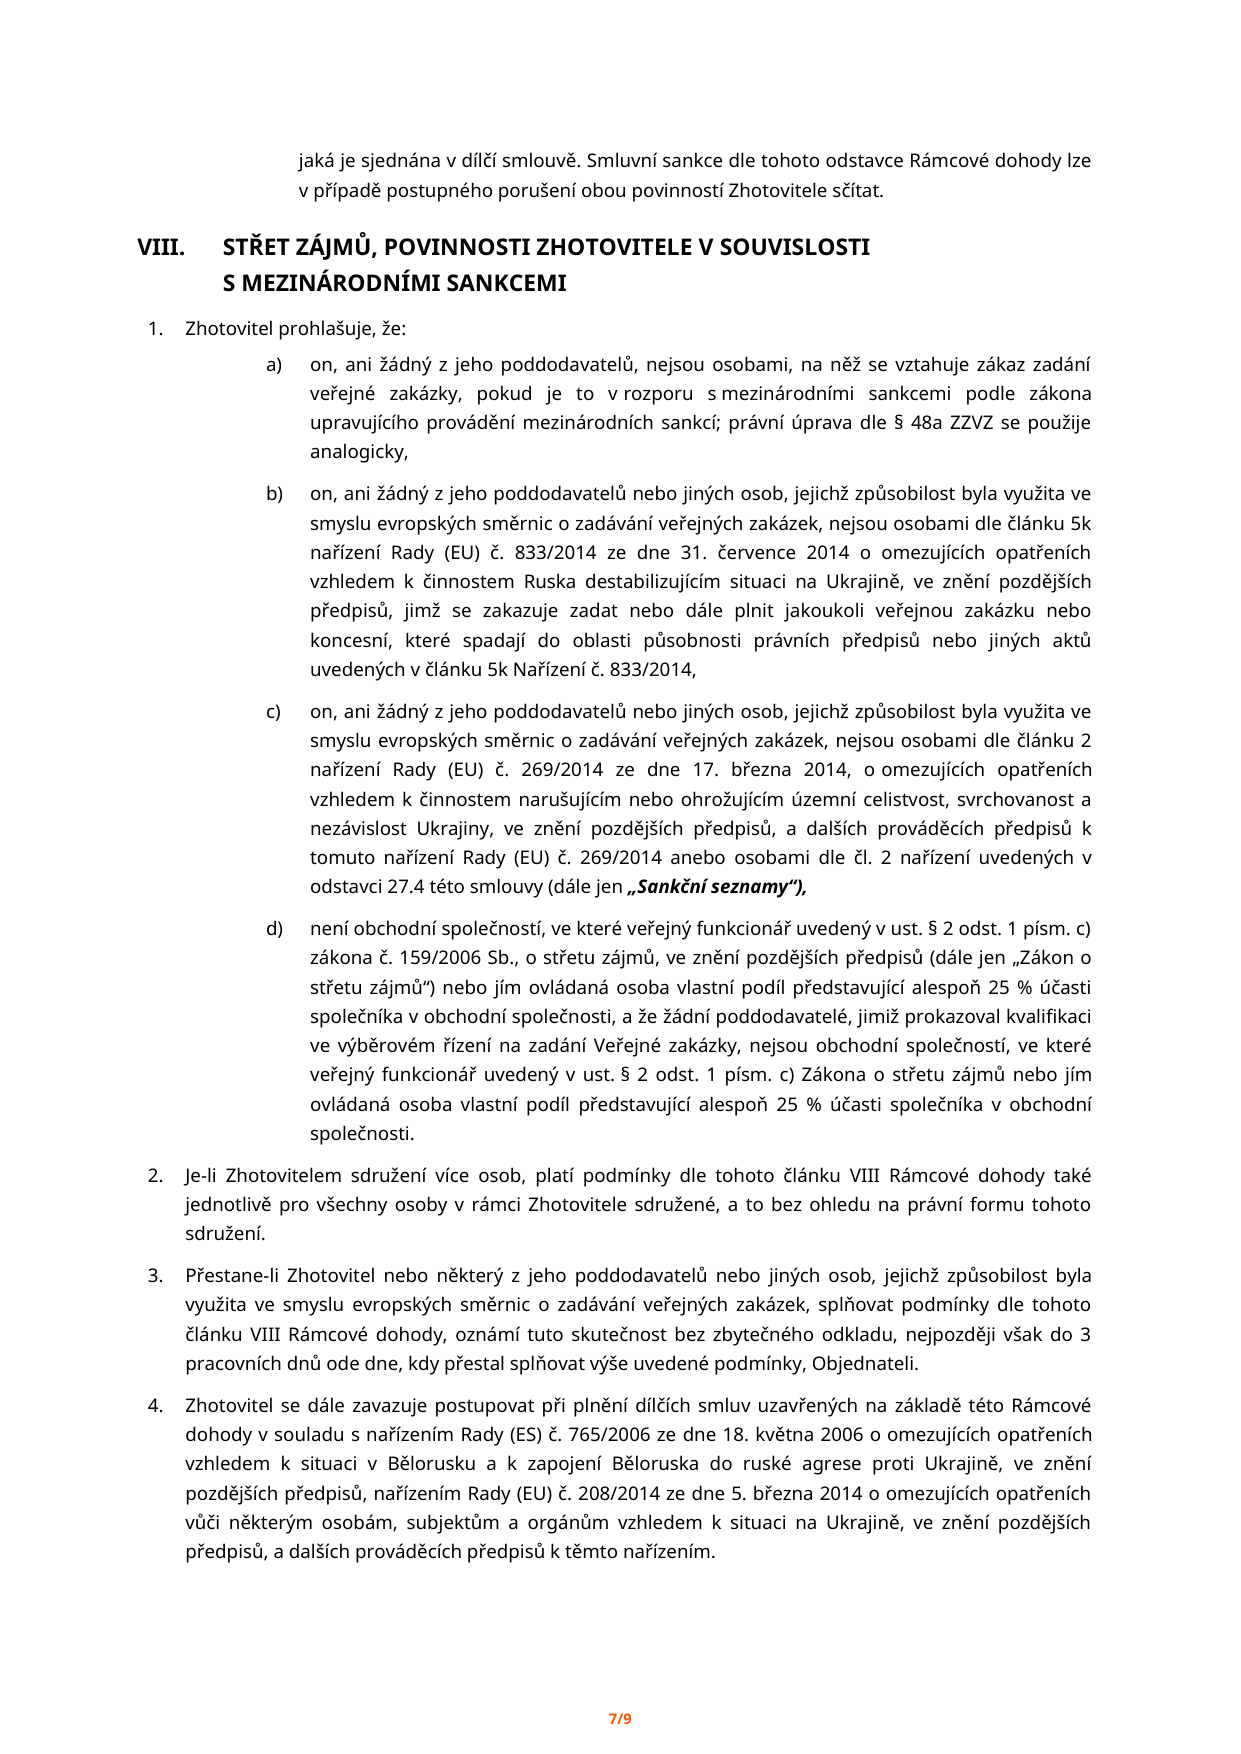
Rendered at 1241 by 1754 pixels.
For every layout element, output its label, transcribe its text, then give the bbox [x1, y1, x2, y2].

list Je-li Zhotovitelem sdružení více osob, platí podmínky dle tohoto článku VIII Rámcové dohody také jednotlivě pro všechny osoby v rámci Zhotovitele sdružené, a to bez ohledu na právní formu tohoto sdružení. [148, 1162, 1093, 1246]
text on, ani žádný z jeho poddodavatelů, nejsou osobami, na něž se vztahuje zákaz zadání veřejné zakázky, pokud je to v rozporu s mezinárodními sankcemi podle zákona upravujícího provádění mezinárodních sankcí; právní úprava dle § 48a ZZVZ se použije analogicky, [266, 351, 1093, 464]
list STŘET ZÁJMŮ, POVINNOSTI ZHOTOVITELE V SOUVISLOSTI S MEZINÁRODNÍMI SANKCEMI [185, 231, 1093, 298]
text on, ani žádný z jeho poddodavatelů nebo jiných osob, jejichž způsobilost byla využita ve smyslu evropských směrnic o zadávání veřejných zakázek, nejsou osobami dle článku 2 nařízení Rady (EU) č. 269/2014 ze dne 17. března 2014, o omezujících opatřeních vzhledem k činnostem narušujícím nebo ohrožujícím územní celistvost, svrchovanost a nezávislost Ukrajiny, ve znění pozdějších předpisů, a dalších prováděcích předpisů k tomuto nařízení Rady (EU) č. 269/2014 anebo osobami dle čl. 2 nařízení uvedených v odstavci 27.4 této smlouvy (dále jen „Sankční seznamy“), [266, 698, 1093, 899]
text on, ani žádný z jeho poddodavatelů nebo jiných osob, jejichž způsobilost byla využita ve smyslu evropských směrnic o zadávání veřejných zakázek, nejsou osobami dle článku 5k nařízení Rady (EU) č. 833/2014 ze dne 31. července 2014 o omezujících opatřeních vzhledem k činnostem Ruska destabilizujícím situaci na Ukrajině, ve znění pozdějších předpisů, jimž se zakazuje zadat nebo dále plnit jakoukoli veřejnou zakázku nebo koncesní, které spadají do oblasti působnosti právních předpisů nebo jiných aktů uvedených v článku 5k Nařízení č. 833/2014, [266, 481, 1093, 682]
list Zhotovitel se dále zavazuje postupovat při plnění dílčích smluv uzavřených na základě této Rámcové dohody v souladu s nařízením Rady (ES) č. 765/2006 ze dne 18. května 2006 o omezujících opatřeních vzhledem k situaci v Bělorusku a k zapojení Běloruska do ruské agrese proti Ukrajině, ve znění pozdějších předpisů, nařízením Rady (EU) č. 208/2014 ze dne 5. března 2014 o omezujících opatřeních vůči některým osobám, subjektům a orgánům vzhledem k situaci na Ukrajině, ve znění pozdějších předpisů, a dalších prováděcích předpisů k těmto nařízením. [148, 1392, 1093, 1564]
list Přestane-li Zhotovitel nebo některý z jeho poddodavatelů nebo jiných osob, jejichž způsobilost byla využita ve smyslu evropských směrnic o zadávání veřejných zakázek, splňovat podmínky dle tohoto článku VIII Rámcové dohody, oznámí tuto skutečnost bez zbytečného odkladu, nejpozději však do 3 pracovních dnů ode dne, kdy přestal splňovat výše uvedené podmínky, Objednateli. [148, 1262, 1093, 1376]
text není obchodní společností, ve které veřejný funkcionář uvedený v ust. § 2 odst. 1 písm. c) zákona č. 159/2006 Sb., o střetu zájmů, ve znění pozdějších předpisů (dále jen „Zákon o střetu zájmů“) nebo jím ovládaná osoba vlastní podíl představující alespoň 25 % účasti společníka v obchodní společnosti, a že žádní poddodavatelé, jimiž prokazoval kvalifikaci ve výběrovém řízení na zadání Veřejné zakázky, nejsou obchodní společností, ve které veřejný funkcionář uvedený v ust. § 2 odst. 1 písm. c) Zákona o střetu zájmů nebo jím ovládaná osoba vlastní podíl představující alespoň 25 % účasti společníka v obchodní společnosti. [266, 915, 1093, 1146]
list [262, 148, 1093, 202]
list Zhotovitel prohlašuje, že: [148, 316, 1093, 341]
